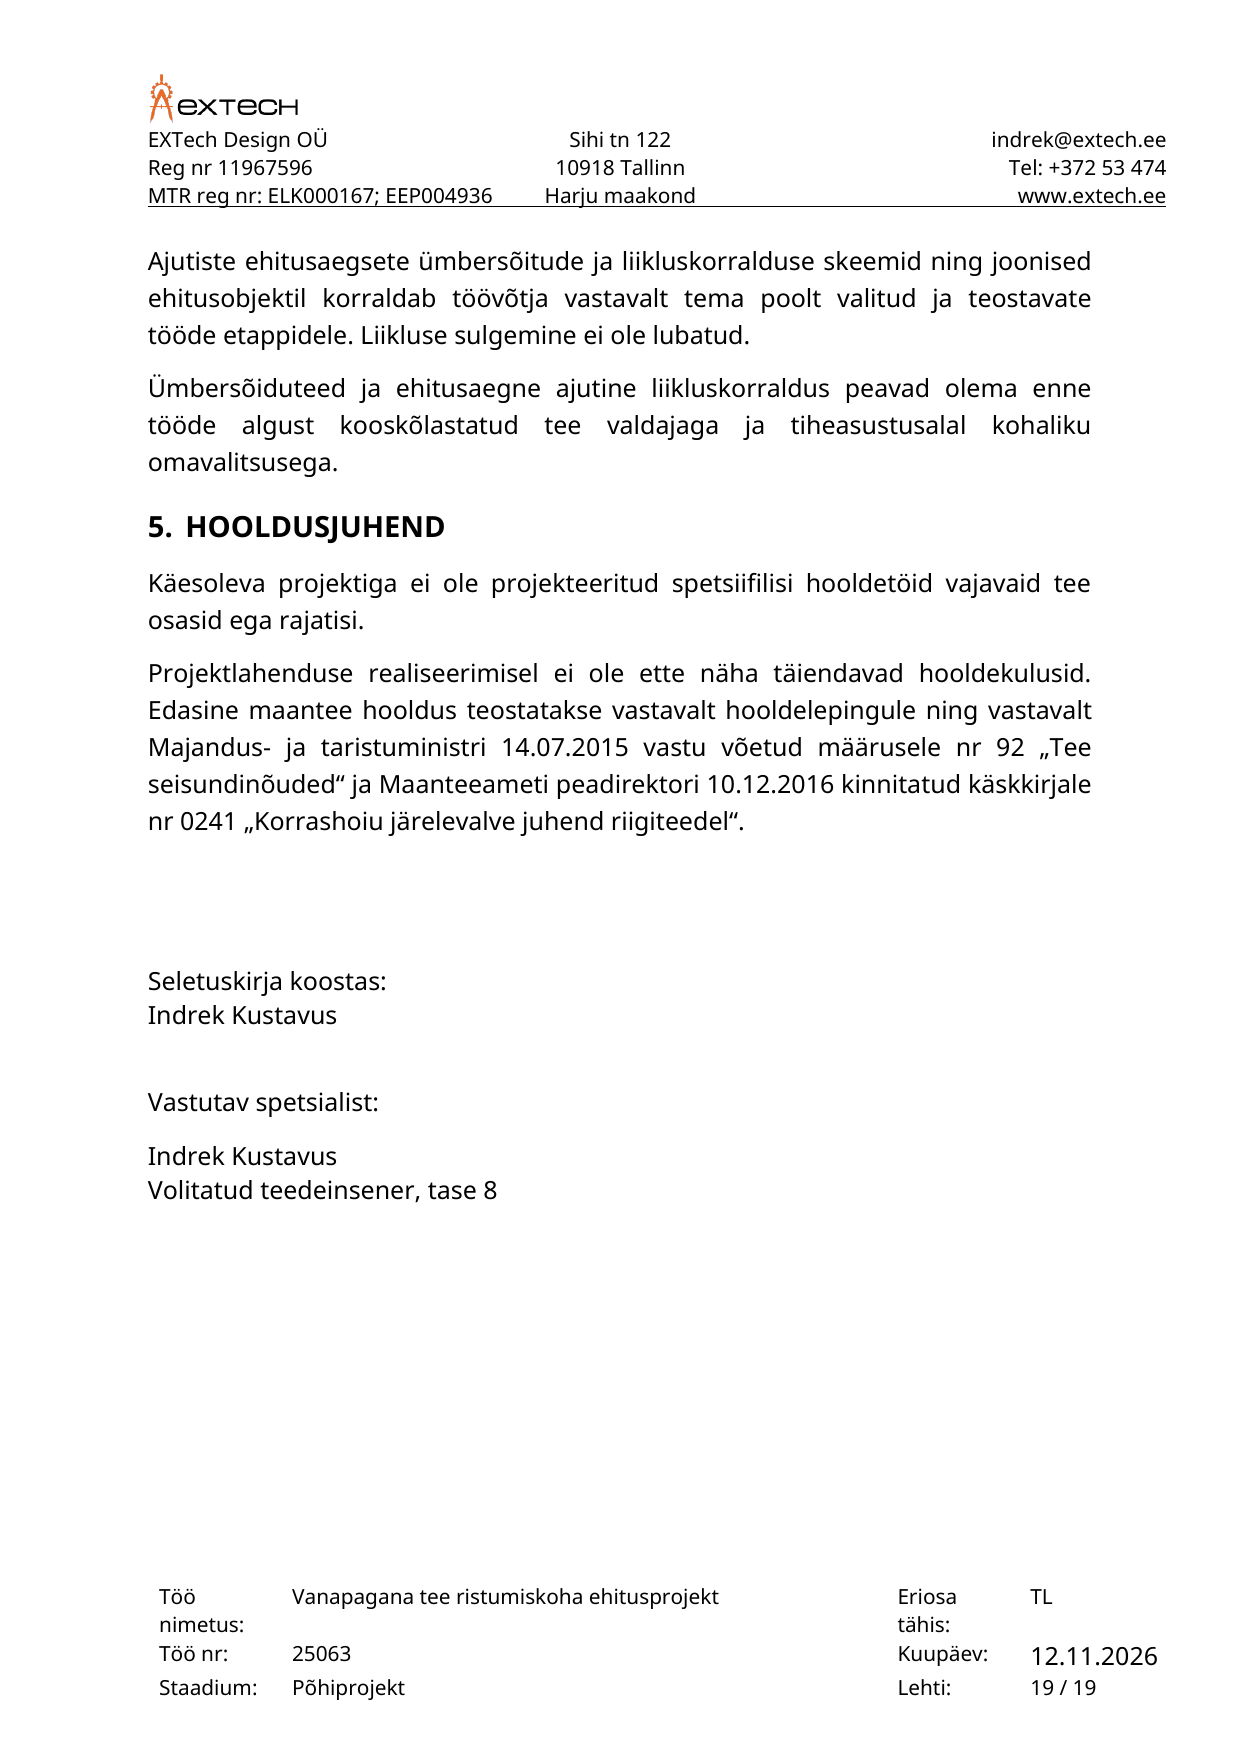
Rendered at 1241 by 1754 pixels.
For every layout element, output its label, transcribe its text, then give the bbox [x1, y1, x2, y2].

text Projektlahenduse realiseerimisel ei ole ette näha täiendavad hooldekulusid. Edasine maantee hooldus teostatakse vastavalt hooldelepingule ning vastavalt Majandus- ja taristuministri 14.07.2015 vastu võetud määrusele nr 92 „Tee seisundinõuded“ ja Maanteeameti peadirektori 10.12.2016 kinnitatud käskkirjale nr 0241 „Korrashoiu järelevalve juhend riigiteedel“. [148, 656, 1093, 837]
text Vastutav spetsialist: [148, 1085, 1093, 1119]
subtitle HOOLDUSJUHEND [148, 506, 1093, 546]
text Ümbersõiduteed ja ehitusaegne ajutine liikluskorraldus peavad olema enne tööde algust kooskõlastatud tee valdajaga ja tiheasustusalal kohaliku omavalitsusega. [148, 371, 1093, 479]
text Seletuskirja koostas: [148, 963, 1093, 997]
text Ajutiste ehitusaegsete ümbersõitude ja liikluskorralduse skeemid ning joonised ehitusobjektil korraldab töövõtja vastavalt tema poolt valitud ja teostavate tööde etappidele. Liikluse sulgemine ei ole lubatud. [148, 244, 1093, 352]
text Indrek Kustavus [148, 997, 1093, 1032]
text Indrek Kustavus [148, 1138, 1093, 1172]
picture [147, 73, 300, 125]
text Volitatud teedeinsener, tase 8 [148, 1172, 1093, 1207]
text Käesoleva projektiga ei ole projekteeritud spetsiifilisi hooldetöid vajavaid tee osasid ega rajatisi. [148, 566, 1093, 637]
